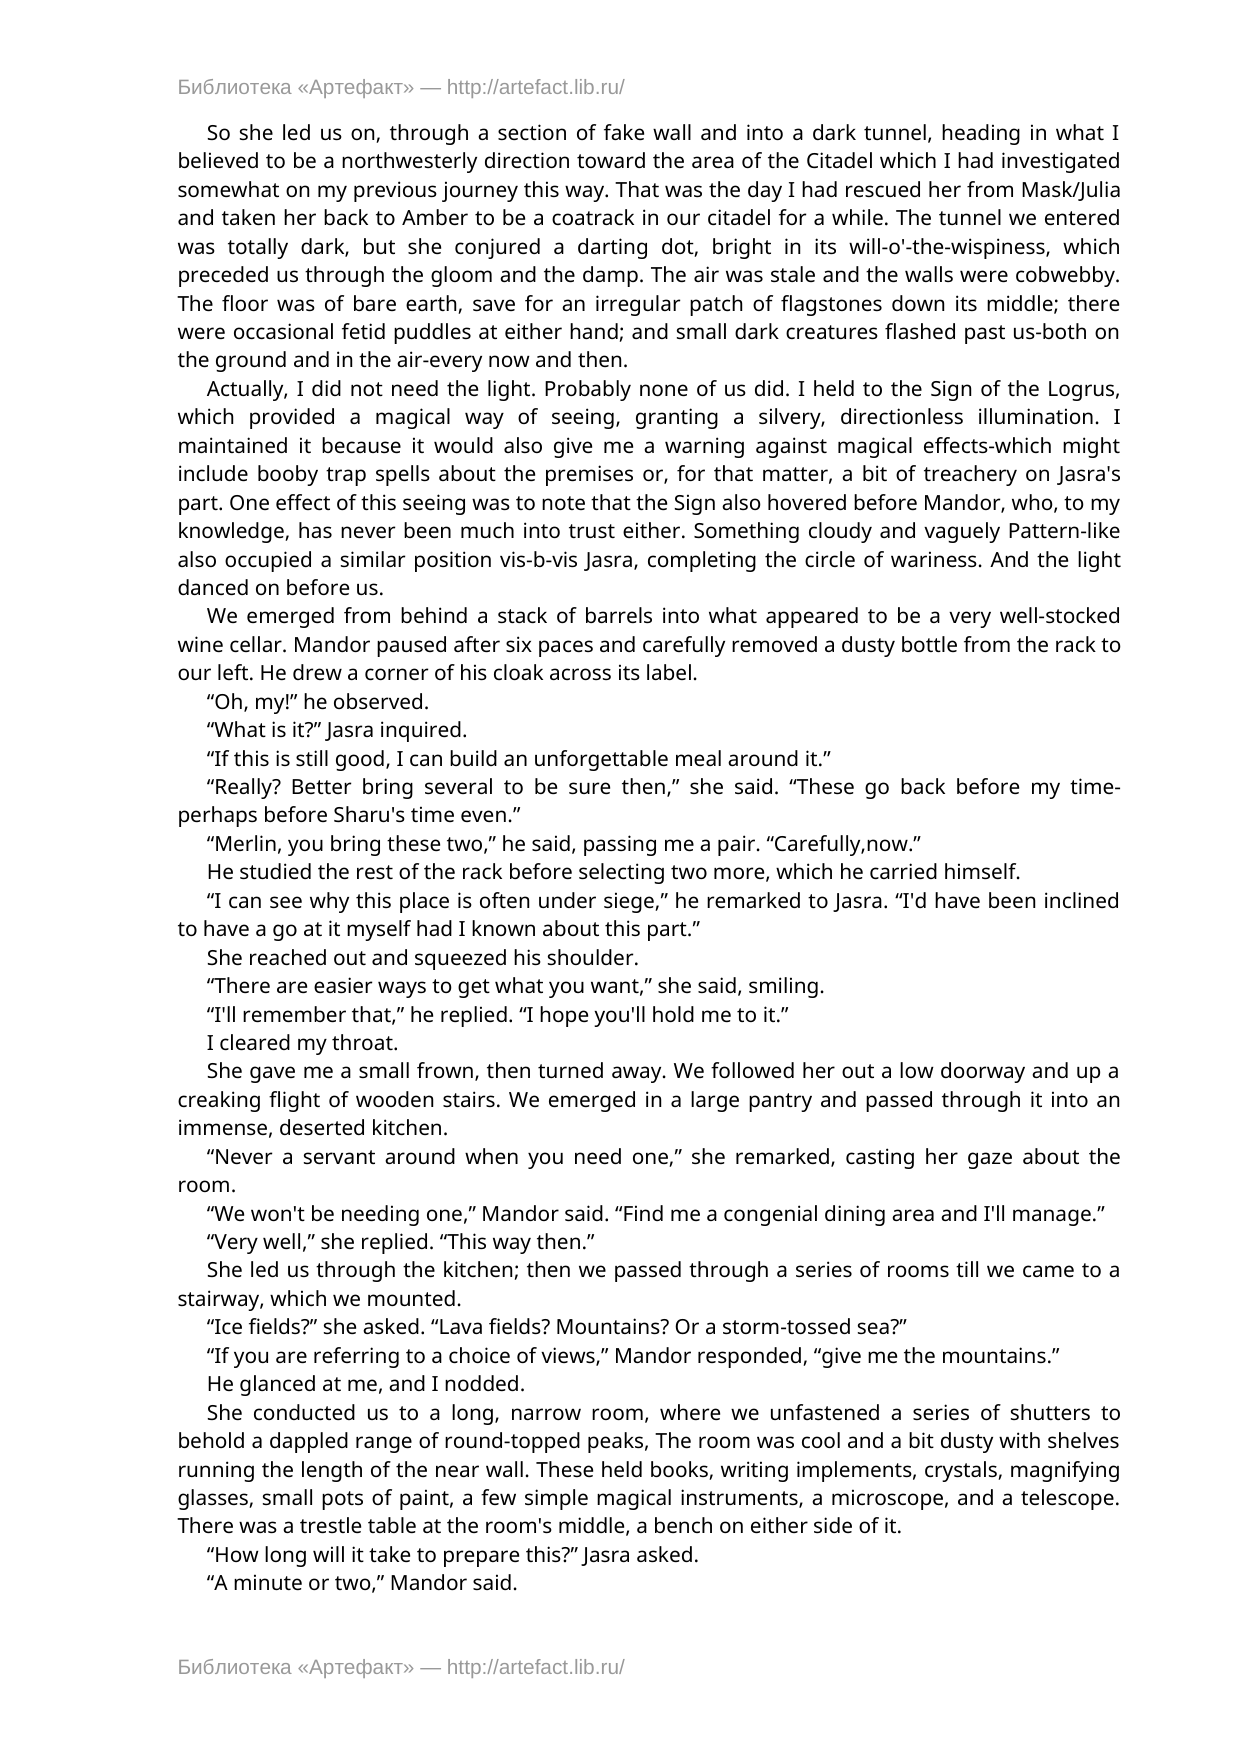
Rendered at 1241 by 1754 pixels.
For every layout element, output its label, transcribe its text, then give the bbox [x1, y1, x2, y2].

text Actually, I did not need the light. Probably none of us did. I held to the Sign of the Logrus, which provided a magical way of seeing, granting a silvery, directionless illumination. I maintained it because it would also give me a warning against magical effects-which might include booby trap spells about the premises or, for that matter, a bit of treachery on Jasra's part. One effect of this seeing was to note that the Sign also hovered before Mandor, who, to my knowledge, has never been much into trust either. Something cloudy and vaguely Pattern-like also occupied a similar position vis-b-vis Jasra, completing the circle of wariness. And the light danced on before us. [177, 374, 1122, 602]
text “If you are referring to a choice of views,” Mandor responded, “give me the mountains.” [177, 1341, 1122, 1369]
text “Never a servant around when you need one,” she remarked, casting her gaze about the room. [177, 1142, 1122, 1199]
text So she led us on, through a section of fake wall and into a dark tunnel, heading in what I believed to be a northwesterly direction toward the area of the Citadel which I had investigated somewhat on my previous journey this way. That was the day I had rescued her from Mask/Julia and taken her back to Amber to be a coatrack in our citadel for a while. The tunnel we entered was totally dark, but she conjured a darting dot, bright in its will-o'-the-wispiness, which preceded us through the gloom and the damp. The air was stale and the walls were cobwebby. The floor was of bare earth, save for an irregular patch of flagstones down its middle; there were occasional fetid puddles at either hand; and small dark creatures flashed past us-both on the ground and in the air-every now and then. [177, 118, 1122, 374]
text She gave me a small frown, then turned away. We followed her out a low doorway and up a creaking flight of wooden stairs. We emerged in a large pantry and passed through it into an immense, deserted kitchen. [177, 1057, 1122, 1142]
text He glanced at me, and I nodded. [177, 1369, 1122, 1398]
text “I'll remember that,” he replied. “I hope you'll hold me to it.” [177, 1000, 1122, 1028]
text “Ice fields?” she asked. “Lava fields? Mountains? Or a storm-tossed sea?” [177, 1312, 1122, 1341]
text “Merlin, you bring these two,” he said, passing me a pair. “Carefully,now.” [177, 829, 1122, 857]
text She reached out and squeezed his shoulder. [177, 943, 1122, 971]
text She led us through the kitchen; then we passed through a series of rooms till we came to a stairway, which we mounted. [177, 1256, 1122, 1312]
text He studied the rest of the rack before selecting two more, which he carried himself. [177, 857, 1122, 886]
text “What is it?” Jasra inquired. [177, 715, 1122, 744]
text She conducted us to a long, narrow room, where we unfastened a series of shutters to behold a dappled range of round-topped peaks, The room was cool and a bit dusty with shelves running the length of the near wall. These held books, writing implements, crystals, magnifying glasses, small pots of paint, a few simple magical instruments, a microscope, and a telescope. There was a trestle table at the room's middle, a bench on either side of it. [177, 1398, 1122, 1540]
text “How long will it take to prepare this?” Jasra asked. [177, 1540, 1122, 1568]
text “Oh, my!” he observed. [177, 687, 1122, 715]
text “There are easier ways to get what you want,” she said, smiling. [177, 971, 1122, 1000]
text “Really? Better bring several to be sure then,” she said. “These go back before my time-perhaps before Sharu's time even.” [177, 772, 1122, 829]
text “We won't be needing one,” Mandor said. “Find me a congenial dining area and I'll manage.” [177, 1199, 1122, 1227]
text I cleared my throat. [177, 1028, 1122, 1057]
text “If this is still good, I can build an unforgettable meal around it.” [177, 744, 1122, 772]
text “Very well,” she replied. “This way then.” [177, 1227, 1122, 1256]
text “A minute or two,” Mandor said. [177, 1568, 1122, 1597]
text We emerged from behind a stack of barrels into what appeared to be a very well-stocked wine cellar. Mandor paused after six paces and carefully removed a dusty bottle from the rack to our left. He drew a corner of his cloak across its label. [177, 602, 1122, 687]
text “I can see why this place is often under siege,” he remarked to Jasra. “I'd have been inclined to have a go at it myself had I known about this part.” [177, 886, 1122, 943]
